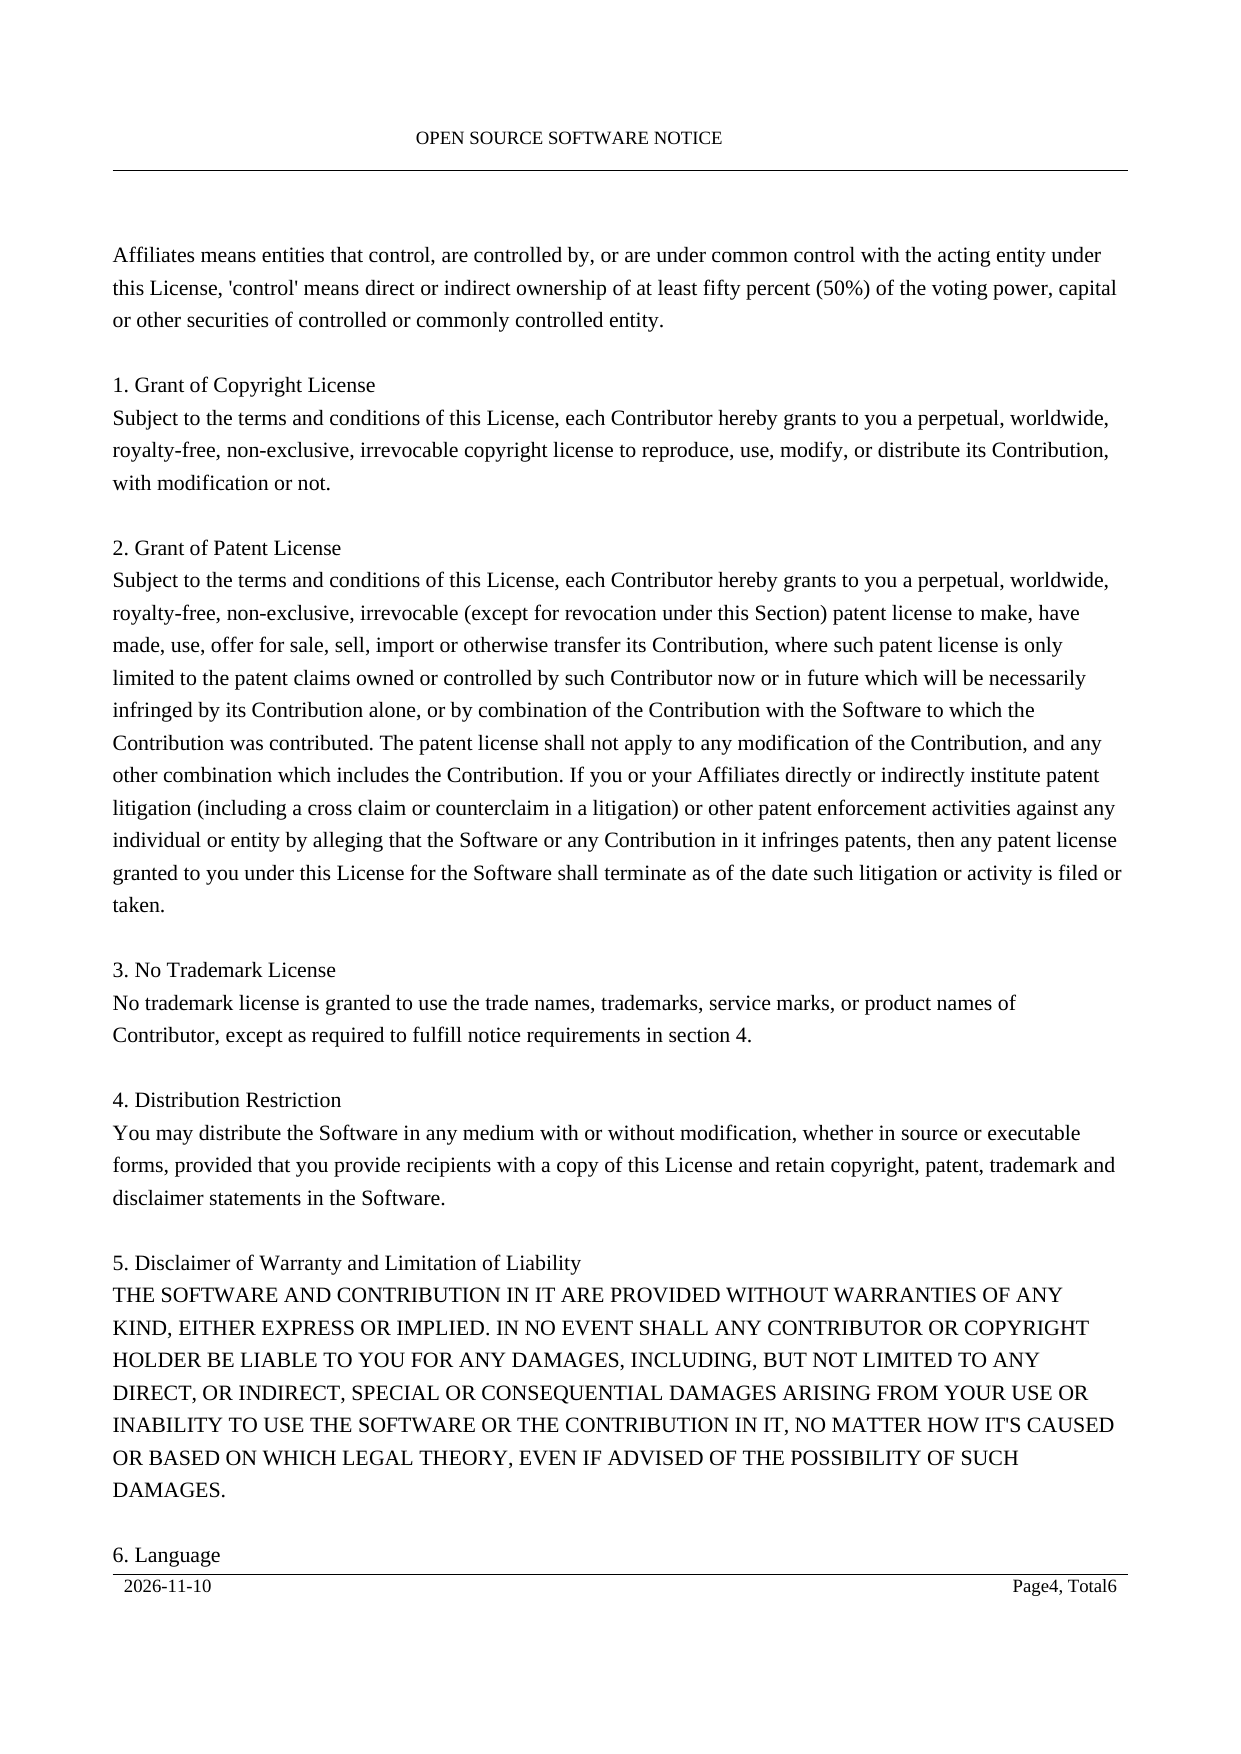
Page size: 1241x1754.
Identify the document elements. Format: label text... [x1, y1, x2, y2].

text Affiliates means entities that control, are controlled by, or are under common control with the acting entity under this License, 'control' means direct or indirect ownership of at least fifty percent (50%) of the voting power, capital or other securities of controlled or commonly controlled entity. [112, 239, 1128, 336]
text 2. Grant of Patent License [112, 531, 1128, 564]
text 6. Language [112, 1539, 1128, 1571]
text No trademark license is granted to use the trade names, trademarks, service marks, or product names of Contributor, except as required to fulfill notice requirements in section 4. [112, 986, 1128, 1051]
text 1. Grant of Copyright License [112, 369, 1128, 401]
text 4. Distribution Restriction [112, 1084, 1128, 1116]
text THE SOFTWARE AND CONTRIBUTION IN IT ARE PROVIDED WITHOUT WARRANTIES OF ANY KIND, EITHER EXPRESS OR IMPLIED. IN NO EVENT SHALL ANY CONTRIBUTOR OR COPYRIGHT HOLDER BE LIABLE TO YOU FOR ANY DAMAGES, INCLUDING, BUT NOT LIMITED TO ANY DIRECT, OR INDIRECT, SPECIAL OR CONSEQUENTIAL DAMAGES ARISING FROM YOUR USE OR INABILITY TO USE THE SOFTWARE OR THE CONTRIBUTION IN IT, NO MATTER HOW IT'S CAUSED OR BASED ON WHICH LEGAL THEORY, EVEN IF ADVISED OF THE POSSIBILITY OF SUCH DAMAGES. [112, 1279, 1128, 1506]
text You may distribute the Software in any medium with or without modification, whether in source or executable forms, provided that you provide recipients with a copy of this License and retain copyright, patent, trademark and disclaimer statements in the Software. [112, 1116, 1128, 1214]
text Subject to the terms and conditions of this License, each Contributor hereby grants to you a perpetual, worldwide, royalty-free, non-exclusive, irrevocable copyright license to reproduce, use, modify, or distribute its Contribution, with modification or not. [112, 401, 1128, 499]
text 3. No Trademark License [112, 954, 1128, 986]
text Subject to the terms and conditions of this License, each Contributor hereby grants to you a perpetual, worldwide, royalty-free, non-exclusive, irrevocable (except for revocation under this Section) patent license to make, have made, use, offer for sale, sell, import or otherwise transfer its Contribution, where such patent license is only limited to the patent claims owned or controlled by such Contributor now or in future which will be necessarily infringed by its Contribution alone, or by combination of the Contribution with the Software to which the Contribution was contributed. The patent license shall not apply to any modification of the Contribution, and any other combination which includes the Contribution. If you or your Affiliates directly or indirectly institute patent litigation (including a cross claim or counterclaim in a litigation) or other patent enforcement activities against any individual or entity by alleging that the Software or any Contribution in it infringes patents, then any patent license granted to you under this License for the Software shall terminate as of the date such litigation or activity is filed or taken. [112, 564, 1128, 921]
text 5. Disclaimer of Warranty and Limitation of Liability [112, 1246, 1128, 1279]
